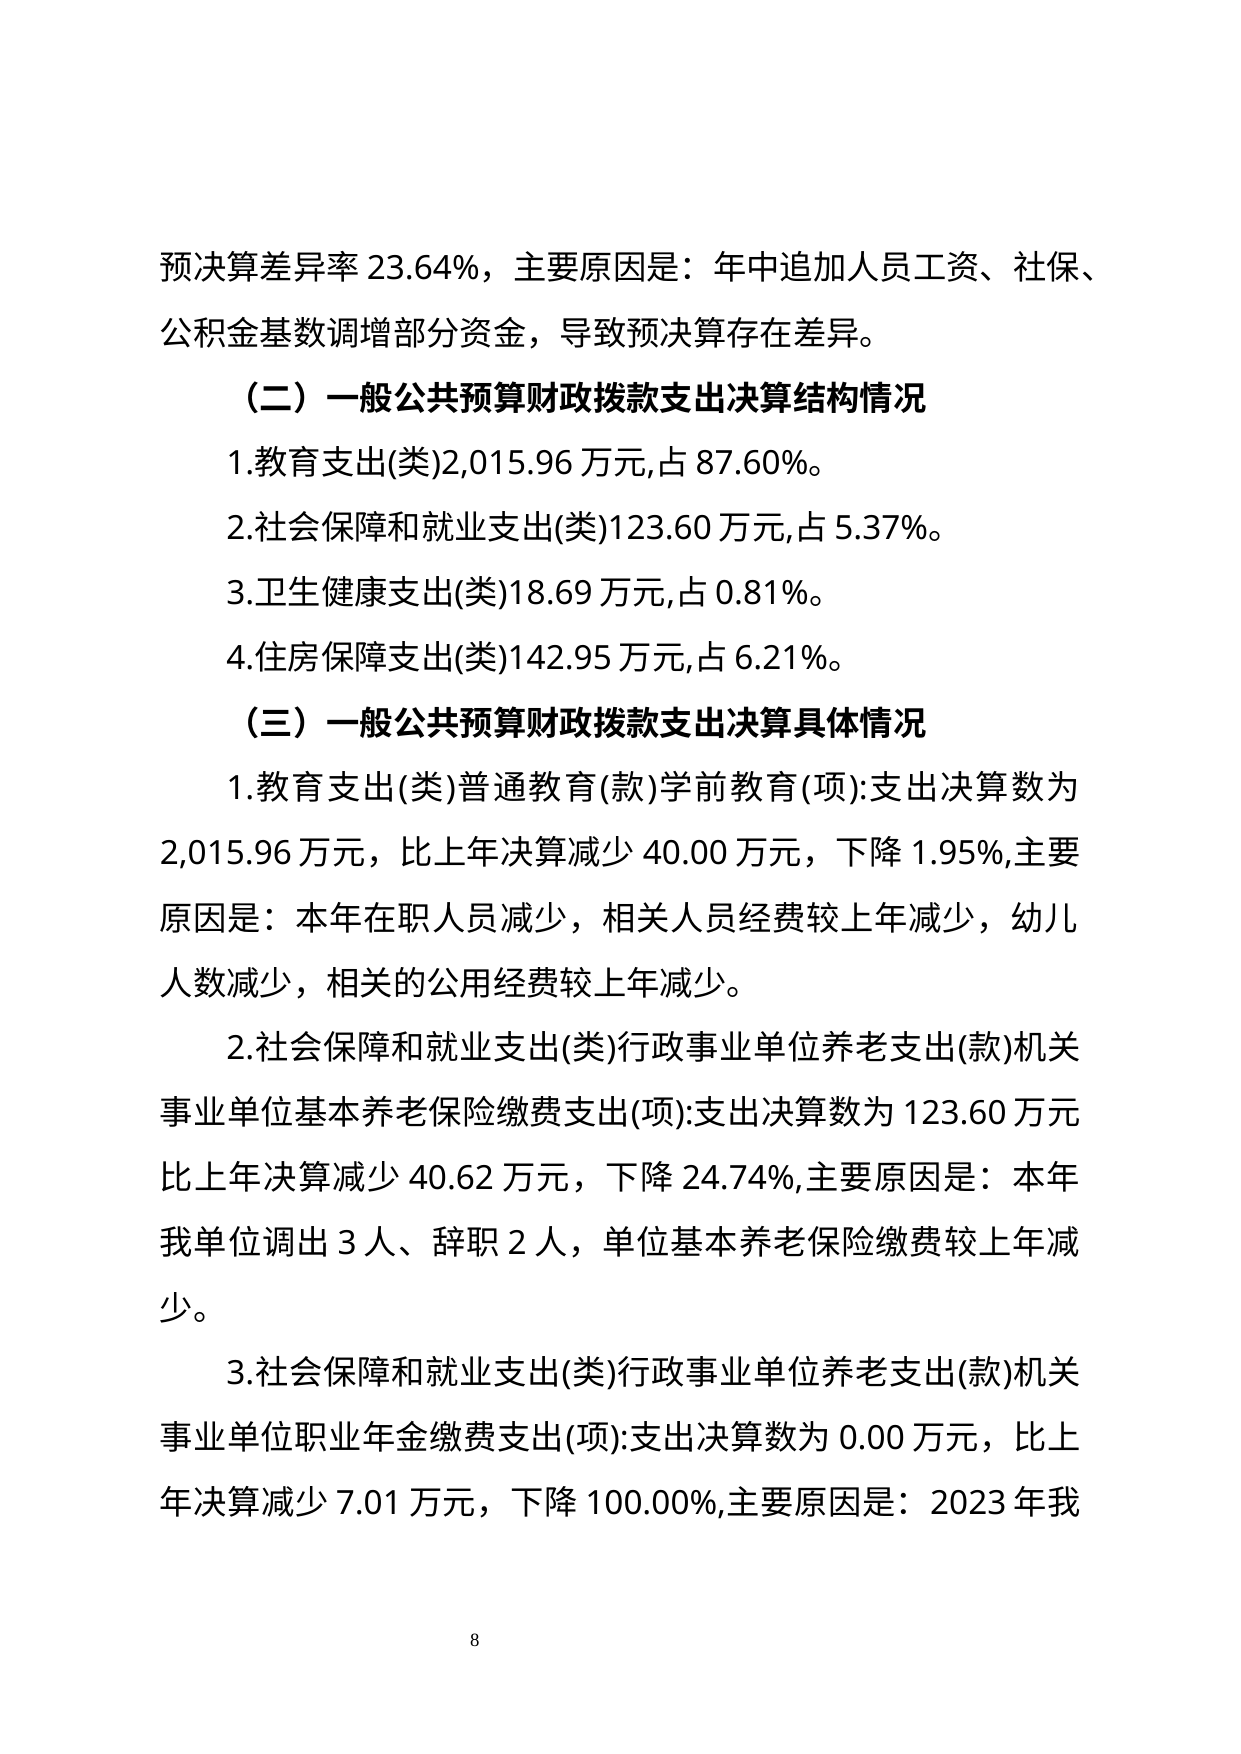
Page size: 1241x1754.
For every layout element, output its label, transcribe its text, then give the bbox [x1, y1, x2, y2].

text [159, 233, 1081, 363]
text 2.社会保障和就业支出(类)123.60万元,占5.37%。 [159, 493, 1081, 558]
text 4.住房保障支出(类)142.95万元,占6.21%。 [159, 623, 1081, 688]
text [159, 1338, 1081, 1533]
text （二）一般公共预算财政拨款支出决算结构情况 [159, 363, 1081, 428]
text 2.社会保障和就业支出(类)行政事业单位养老支出(款)机关事业单位基本养老保险缴费支出(项):支出决算数为123.60万元，比上年决算减少40.62万元，下降24.74%,主要原因是：本年我单位调出3人、辞职2人，单位基本养老保险缴费较上年减少。 [159, 1013, 1081, 1338]
text 1.教育支出(类)2,015.96万元,占87.60%。 [159, 428, 1081, 493]
text 3.卫生健康支出(类)18.69万元,占0.81%。 [159, 558, 1081, 623]
text （三）一般公共预算财政拨款支出决算具体情况 [159, 688, 1081, 753]
text 1.教育支出(类)普通教育(款)学前教育(项):支出决算数为2,015.96万元，比上年决算减少40.00万元，下降1.95%,主要原因是：本年在职人员减少，相关人员经费较上年减少，幼儿人数减少，相关的公用经费较上年减少。 [159, 753, 1081, 1013]
